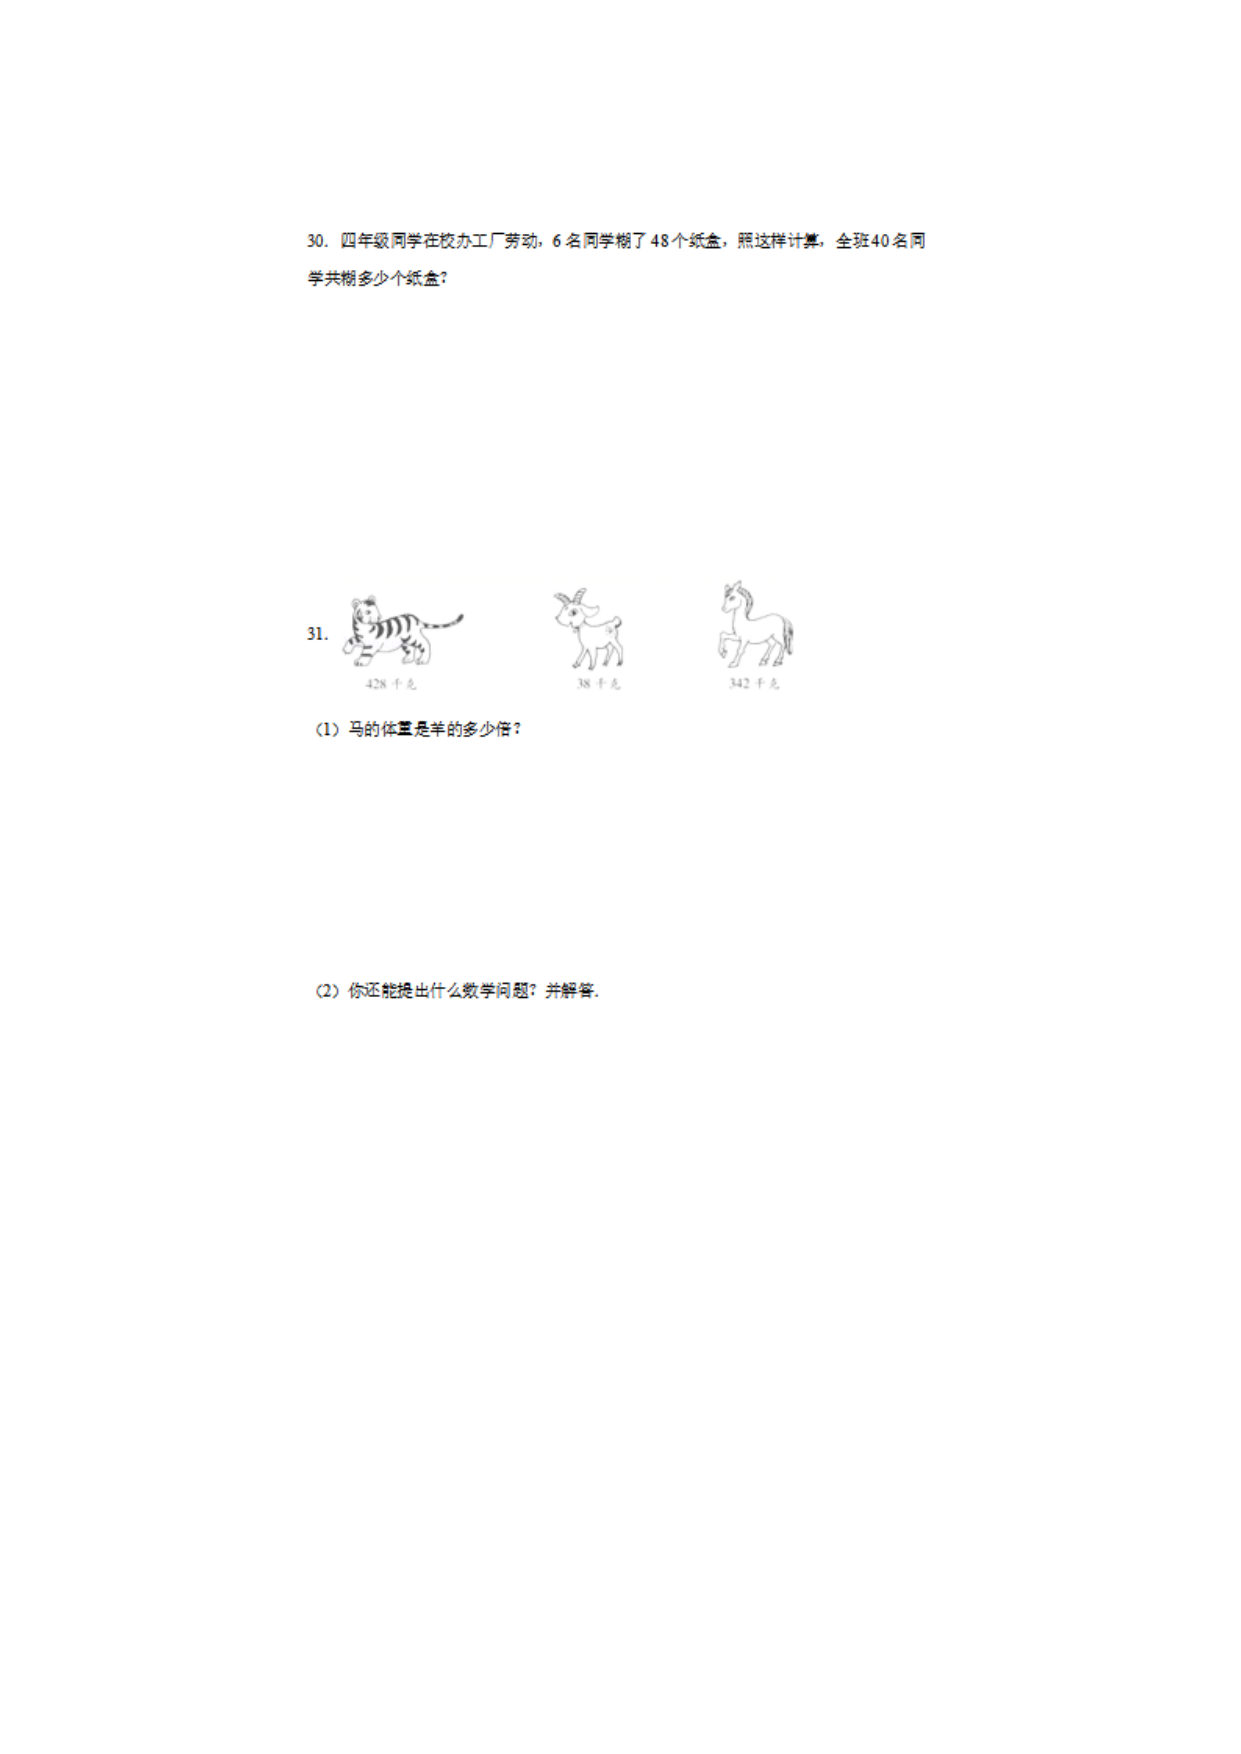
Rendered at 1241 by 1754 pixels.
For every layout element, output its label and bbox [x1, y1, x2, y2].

picture [273, 162, 967, 1130]
